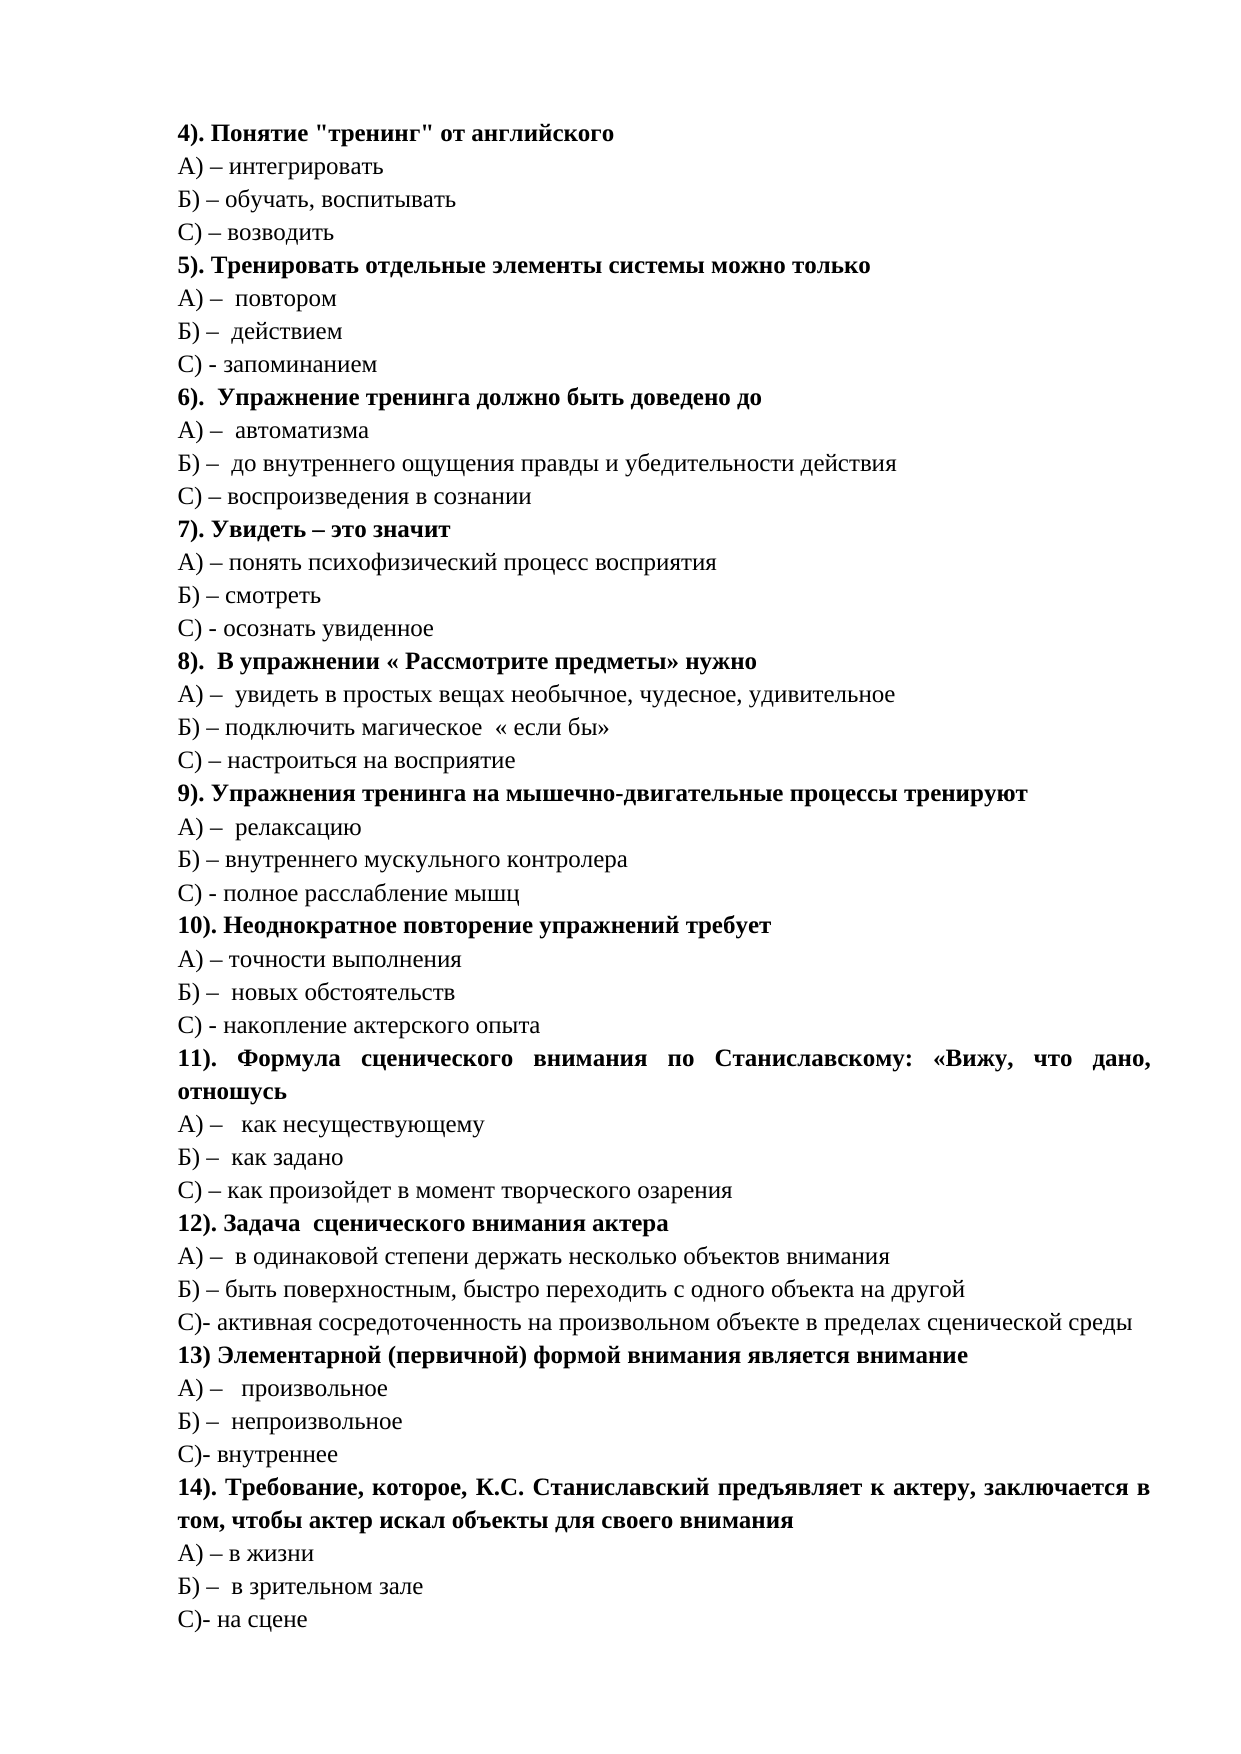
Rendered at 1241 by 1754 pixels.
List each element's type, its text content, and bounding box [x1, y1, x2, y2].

text 12). Задача сценического внимания актера [177, 1208, 1152, 1237]
text 9). Упражнения тренинга на мышечно-двигательные процессы тренируют [177, 778, 1152, 807]
text С) - полное расслабление мышц [177, 878, 1152, 906]
text Б) – внутреннего мускульного контролера [177, 844, 1152, 873]
text 13) Элементарной (первичной) формой внимания является внимание [177, 1340, 1152, 1369]
text Б) – непроизвольное [177, 1406, 1152, 1435]
text 4). Понятие "тренинг" от английского [177, 118, 1152, 147]
text 5). Тренировать отдельные элементы системы можно только [177, 250, 1152, 279]
text А) – в одинаковой степени держать несколько объектов внимания [177, 1241, 1152, 1269]
text Б) – как задано [177, 1142, 1152, 1171]
text Б) – быть поверхностным, быстро переходить с одного объекта на другой [177, 1274, 1152, 1303]
text Б) – новых обстоятельств [177, 977, 1152, 1005]
text 11). Формула сценического внимания по Станиславскому: «Вижу, что дано, отношусь [177, 1043, 1152, 1104]
text С)- активная сосредоточенность на произвольном объекте в пределах сценической среды [177, 1307, 1152, 1336]
text С)- внутреннее [177, 1439, 1152, 1468]
text С) – как произойдет в момент творческого озарения [177, 1175, 1152, 1203]
text Б) – обучать, воспитывать [177, 184, 1152, 213]
text 14). Требование, которое, К.С. Станиславский предъявляет к актеру, заключается в том, чтобы актер искал объекты для своего внимания [177, 1472, 1152, 1534]
text А) – как несуществующему [177, 1109, 1152, 1137]
text С)- на сцене [177, 1604, 1152, 1633]
text А) – релаксацию [177, 812, 1152, 840]
text Б) – действием [177, 316, 1152, 345]
text С) – настроиться на восприятие [177, 746, 1152, 774]
text А) – автоматизма [177, 415, 1152, 444]
text 7). Увидеть – это значит [177, 514, 1152, 543]
text С) – возводить [177, 217, 1152, 246]
text А) – в жизни [177, 1538, 1152, 1567]
text С) - накопление актерского опыта [177, 1010, 1152, 1038]
text С) - осознать увиденное [177, 613, 1152, 642]
text 10). Неоднократное повторение упражнений требует [177, 911, 1152, 939]
text С) - запоминанием [177, 349, 1152, 378]
text Б) – до внутреннего ощущения правды и убедительности действия [177, 448, 1152, 477]
text А) – увидеть в простых вещах необычное, чудесное, удивительное [177, 679, 1152, 708]
text Б) – подключить магическое « если бы» [177, 712, 1152, 741]
text А) – произвольное [177, 1373, 1152, 1402]
text А) – интегрировать [177, 151, 1152, 180]
text 6). Упражнение тренинга должно быть доведено до [177, 382, 1152, 411]
text А) – понять психофизический процесс восприятия [177, 547, 1152, 576]
text Б) – смотреть [177, 580, 1152, 609]
text 8). В упражнении « Рассмотрите предметы» нужно [177, 646, 1152, 675]
text Б) – в зрительном зале [177, 1571, 1152, 1600]
text С) – воспроизведения в сознании [177, 481, 1152, 510]
text А) – точности выполнения [177, 944, 1152, 972]
text А) – повтором [177, 283, 1152, 312]
